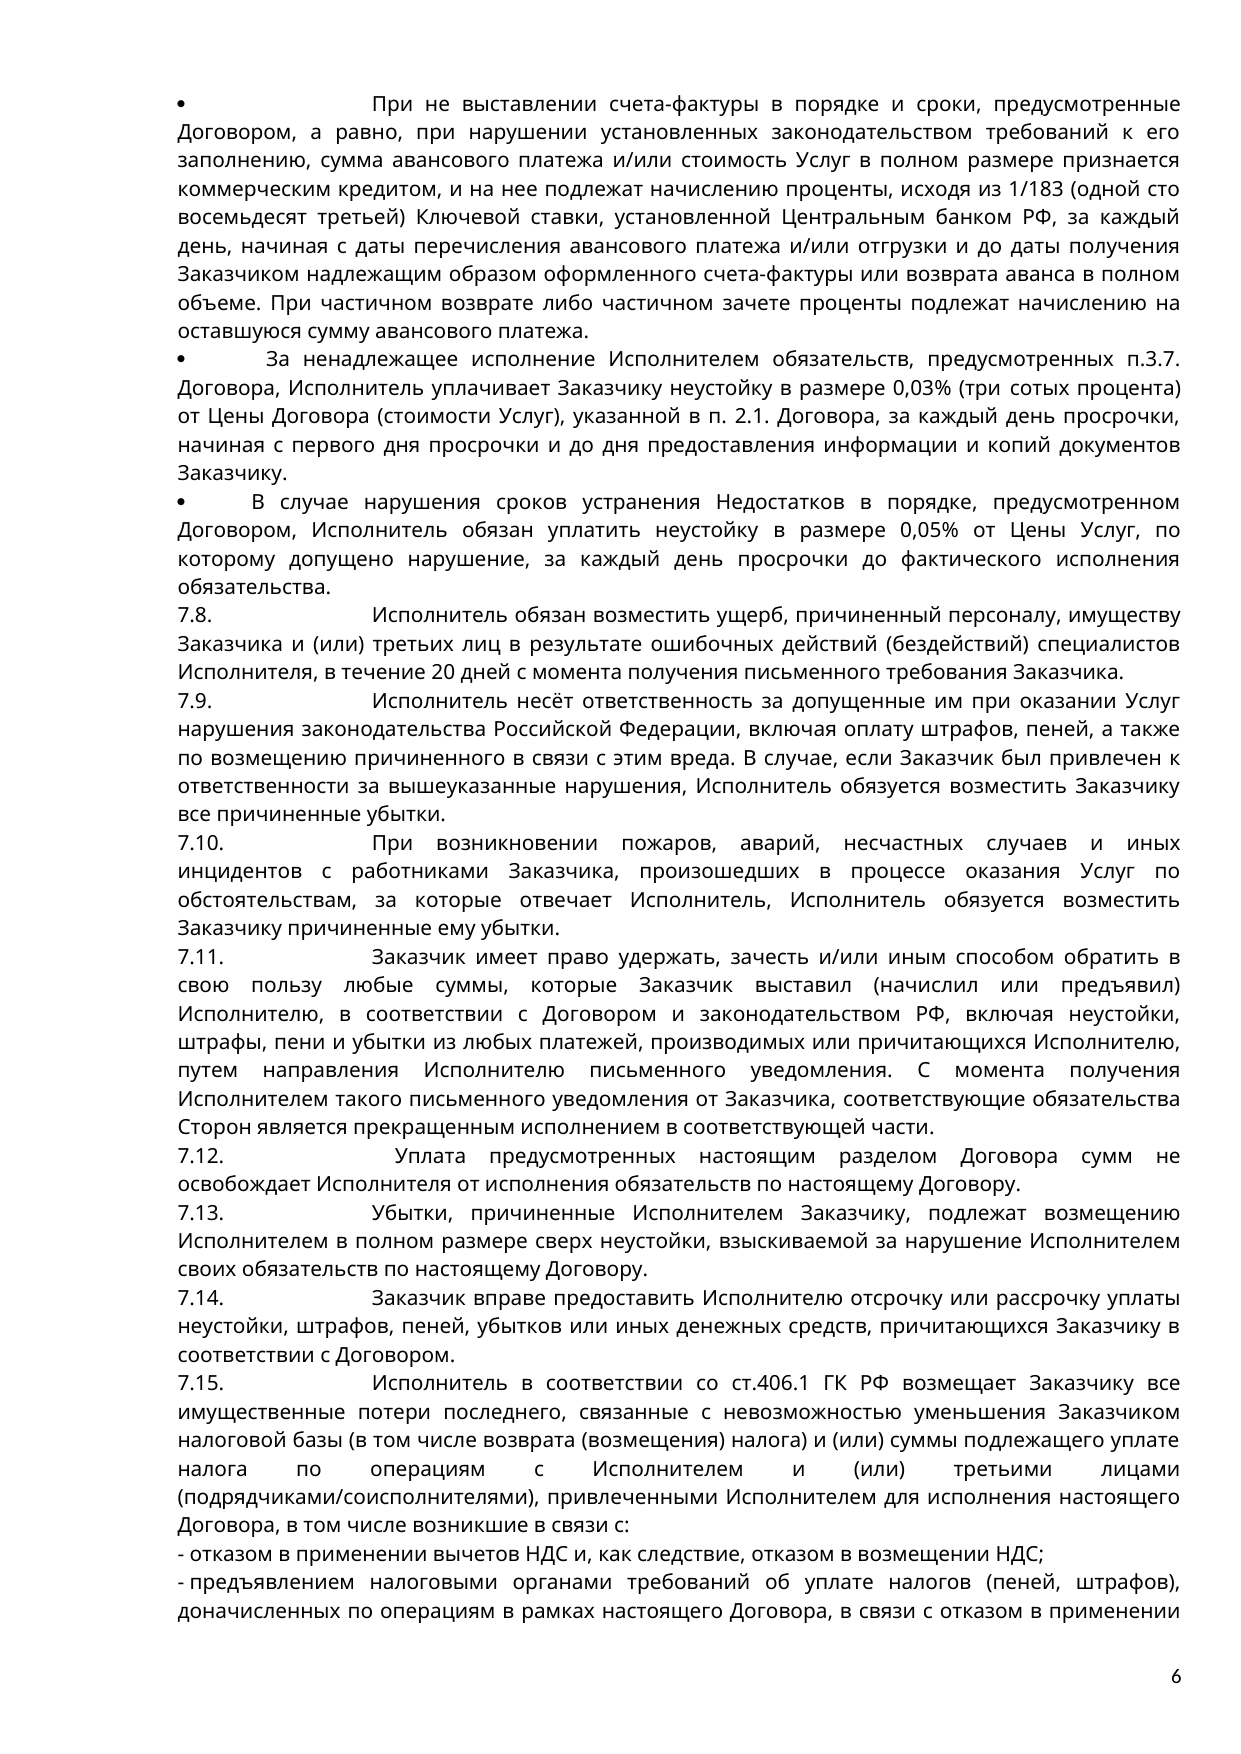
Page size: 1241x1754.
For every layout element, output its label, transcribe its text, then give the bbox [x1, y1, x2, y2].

list Заказчик имеет право удержать, зачесть и/или иным способом обратить в свою пользу любые суммы, которые Заказчик выставил (начислил или предъявил) Исполнителю, в соответствии с Договором и законодательством РФ, включая неустойки, штрафы, пени и убытки из любых платежей, производимых или причитающихся Исполнителю, путем направления Исполнителю письменного уведомления. С момента получения Исполнителем такого письменного уведомления от Заказчика, соответствующие обязательства Сторон является прекращенным исполнением в соответствующей части. [177, 942, 1181, 1141]
list В случае нарушения сроков устранения Недостатков в порядке, предусмотренном Договором, Исполнитель обязан уплатить неустойку в размере 0,05% от Цены Услуг, по которому допущено нарушение, за каждый день просрочки до фактического исполнения обязательства. [177, 487, 1181, 601]
list Исполнитель в соответствии со ст.406.1 ГК РФ возмещает Заказчику все имущественные потери последнего, связанные с невозможностью уменьшения Заказчиком налоговой базы (в том числе возврата (возмещения) налога) и (или) суммы подлежащего уплате налога по операциям с Исполнителем и (или) третьими лицами (подрядчиками/соисполнителями), привлеченными Исполнителем для исполнения настоящего Договора, в том числе возникшие в связи с: [177, 1368, 1181, 1539]
list При не выставлении счета-фактуры в порядке и сроки, предусмотренные Договором, а равно, при нарушении установленных законодательством требований к его заполнению, сумма авансового платежа и/или стоимость Услуг в полном размере признается коммерческим кредитом, и на нее подлежат начислению проценты, исходя из 1/183 (одной сто восемьдесят третьей) Ключевой ставки, установленной Центральным банком РФ, за каждый день, начиная с даты перечисления авансового платежа и/или отгрузки и до даты получения Заказчиком надлежащим образом оформленного счета-фактуры или возврата аванса в полном объеме. При частичном возврате либо частичном зачете проценты подлежат начислению на оставшуюся сумму авансового платежа. [177, 89, 1181, 344]
list При возникновении пожаров, аварий, несчастных случаев и иных инцидентов с работниками Заказчика, произошедших в процессе оказания Услуг по обстоятельствам, за которые отвечает Исполнитель, Исполнитель обязуется возместить Заказчику причиненные ему убытки. [177, 828, 1181, 942]
list За ненадлежащее исполнение Исполнителем обязательств, предусмотренных п.3.7. Договора, Исполнитель уплачивает Заказчику неустойку в размере 0,03% (три сотых процента) от Цены Договора (стоимости Услуг), указанной в п. 2.1. Договора, за каждый день просрочки, начиная с первого дня просрочки и до дня предоставления информации и копий документов Заказчику. [177, 344, 1181, 487]
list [177, 1567, 1181, 1624]
list Исполнитель обязан возместить ущерб, причиненный персоналу, имуществу Заказчика и (или) третьих лиц в результате ошибочных действий (бездействий) специалистов Исполнителя, в течение 20 дней с момента получения письменного требования Заказчика. [177, 601, 1181, 686]
list Уплата предусмотренных настоящим разделом Договора сумм не освобождает Исполнителя от исполнения обязательств по настоящему Договору. [177, 1141, 1181, 1198]
list - отказом в применении вычетов НДС и, как следствие, отказом в возмещении НДС; [177, 1539, 1181, 1567]
list Заказчик вправе предоставить Исполнителю отсрочку или рассрочку уплаты неустойки, штрафов, пеней, убытков или иных денежных средств, причитающихся Заказчику в соответствии с Договором. [177, 1283, 1181, 1368]
list Убытки, причиненные Исполнителем Заказчику, подлежат возмещению Исполнителем в полном размере сверх неустойки, взыскиваемой за нарушение Исполнителем своих обязательств по настоящему Договору. [177, 1198, 1181, 1283]
list Исполнитель несёт ответственность за допущенные им при оказании Услуг нарушения законодательства Российской Федерации, включая оплату штрафов, пеней, а также по возмещению причиненного в связи с этим вреда. В случае, если Заказчик был привлечен к ответственности за вышеуказанные нарушения, Исполнитель обязуется возместить Заказчику все причиненные убытки. [177, 686, 1181, 828]
